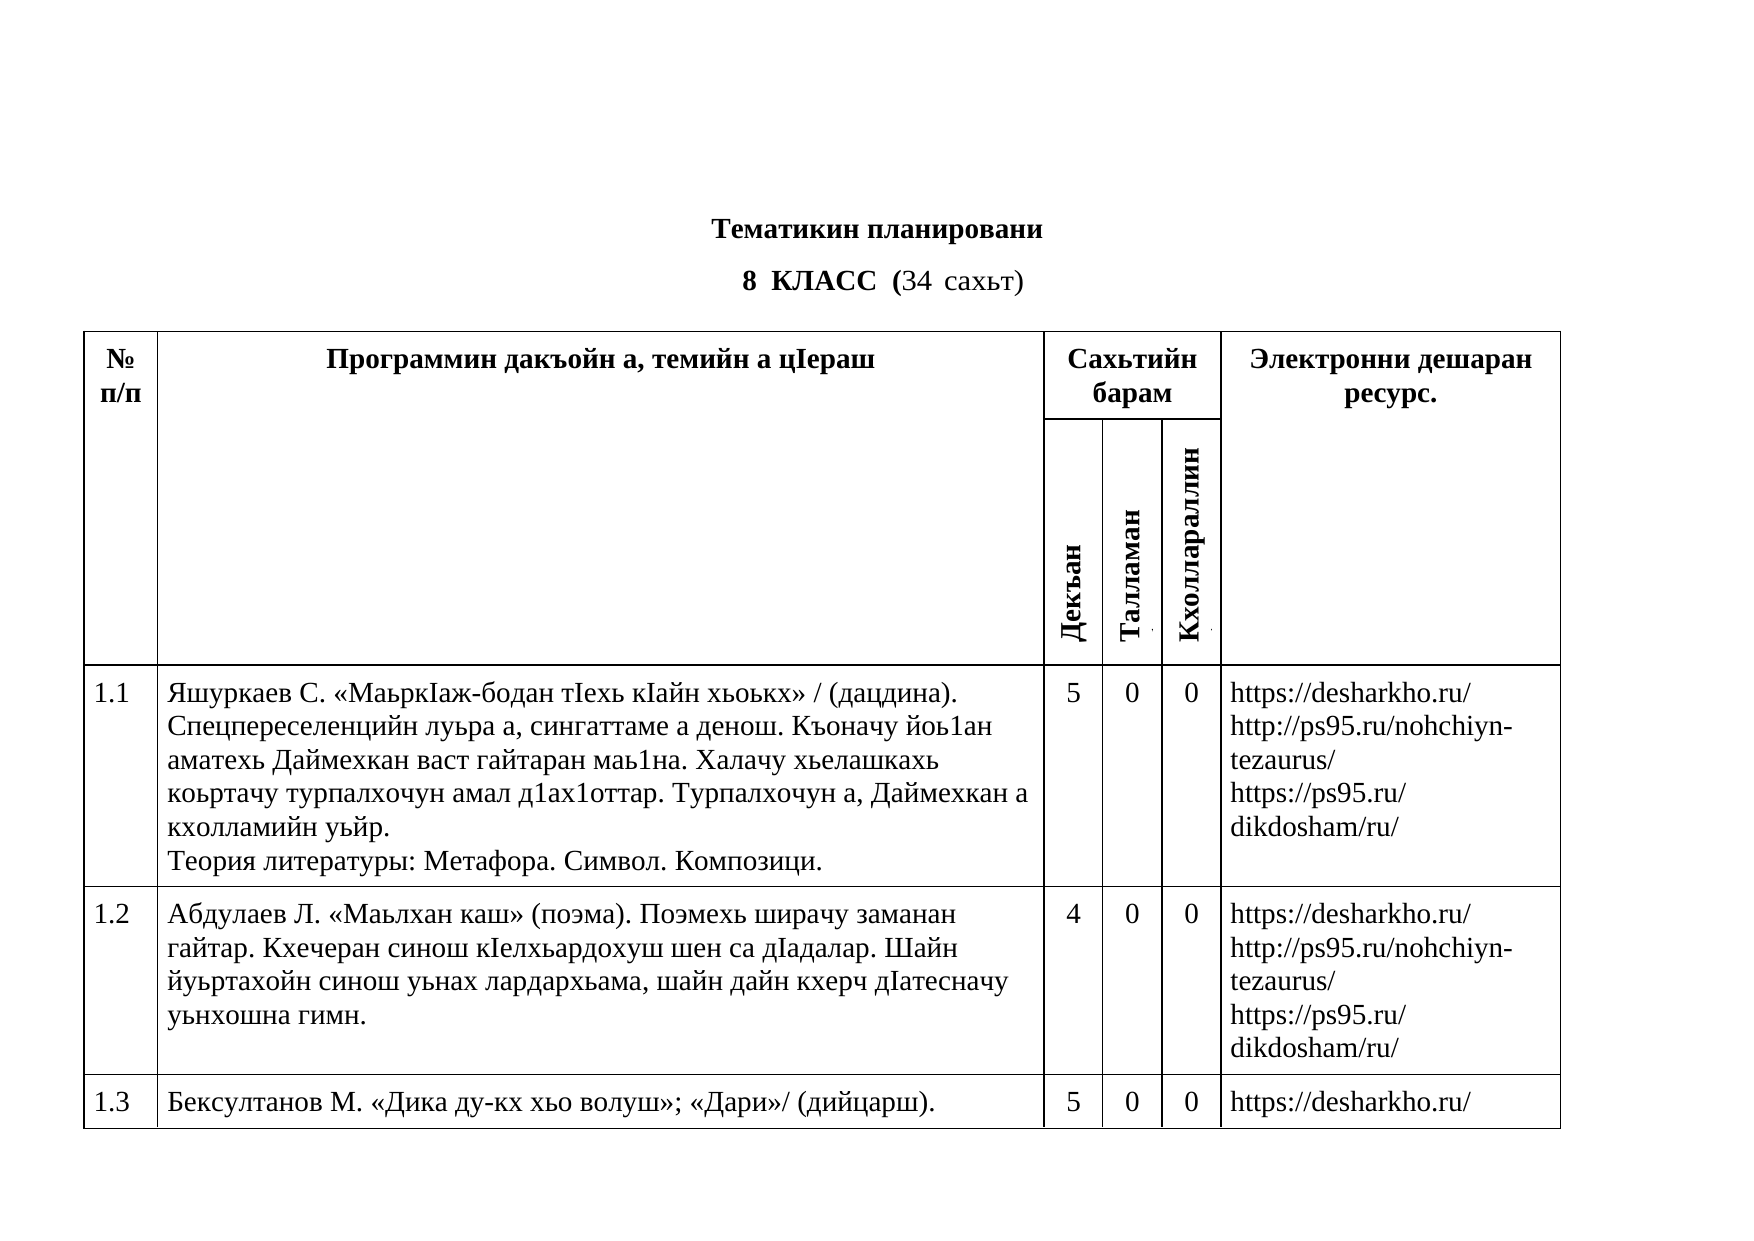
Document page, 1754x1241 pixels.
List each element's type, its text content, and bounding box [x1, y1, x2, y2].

table_cell 0 [1103, 1075, 1161, 1127]
table_header Программин дакъойн а, темийн а цӀераш [158, 332, 1043, 664]
table_cell 1.1 [85, 666, 157, 886]
table_cell Декъан сахьташ [1045, 420, 1102, 664]
table_cell Абдулаев Л. «Маьлхан каш» (поэма). Поэмехь ширачу заманан гайтар. Кхечеран синош кIелхьардохуш шен са дIадалар. Шайн йуьртахойн синош уьнах лардархьама, шайн дайн кхерч дIатесначу уьнхошна гимн. [158, 887, 1043, 1073]
table_cell 1.2 [85, 887, 157, 1073]
table_cell 0 [1103, 666, 1161, 886]
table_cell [158, 1075, 1043, 1127]
table_cell https://desharkho.ru/ http://ps95.ru/nohchiyn-tezaurus/ https://ps95.ru/dikdosham/ru/ [1222, 666, 1560, 886]
table_header Электронни дешаран ресурс. [1222, 332, 1560, 664]
table_cell https://desharkho.ru/ http://ps95.ru/nohchiyn-tezaurus/ https://ps95.ru/dikdosham/ru/ [1222, 887, 1560, 1073]
text 8 КЛАСС (34 сахьт) [71, 263, 1695, 297]
table_cell 0 [1163, 1075, 1220, 1127]
table_header Сахьтийн барам [1045, 332, 1220, 418]
table_cell 0 [1163, 666, 1220, 886]
table_cell Кхоллараллин белхаш [1163, 420, 1220, 664]
table_cell Яшуркаев С. «МаьркIаж-бодан тIехь кIайн хьоькх» / (дацдина). Спецпереселенцийн луьра а, сингаттаме а денош. Къоначу йоь1ан аматехь Даймехкан васт гайтаран маь1на. Халачу хьелашкахь коьртачу турпалхочун амал д1ах1оттар. Турпалхочун а, Даймехкан а кхолламийн уьйр. Теория литературы: Метафора. Символ. Композици. [158, 666, 1043, 886]
table_cell 4 [1045, 887, 1102, 1073]
table_header № п/п [85, 332, 157, 664]
table_cell Талламан белхаш [1103, 420, 1161, 664]
table_cell 0 [1103, 887, 1161, 1073]
table_cell 5 [1045, 1075, 1102, 1127]
table_cell 1.3 [85, 1075, 157, 1127]
table_cell 0 [1163, 887, 1220, 1073]
text Тематикин планировани [59, 211, 1695, 244]
table_cell 5 [1045, 666, 1102, 886]
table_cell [1222, 1075, 1560, 1127]
